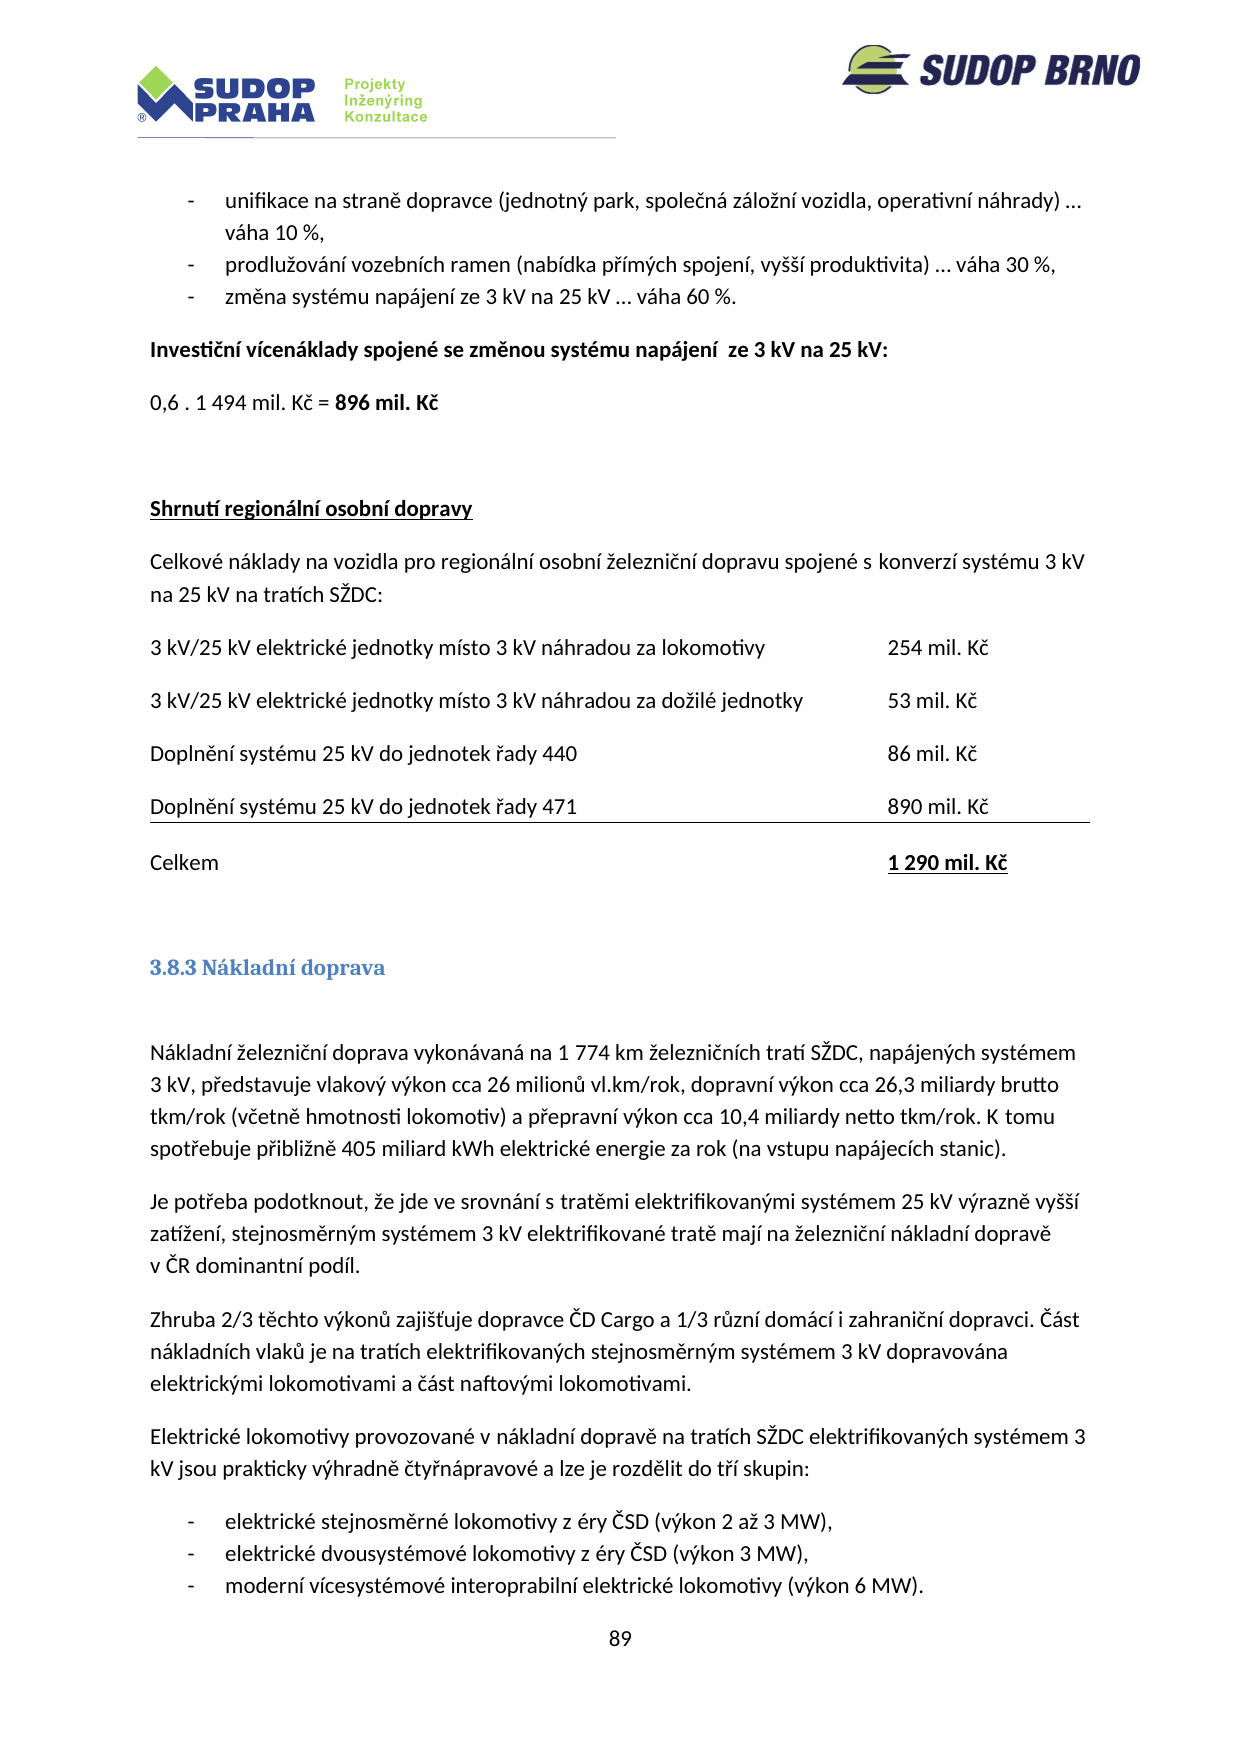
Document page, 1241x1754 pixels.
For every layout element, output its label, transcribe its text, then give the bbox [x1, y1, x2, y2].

list elektrické stejnosměrné lokomotivy z éry ČSD (výkon 2 až 3 MW), [187, 1507, 1090, 1535]
list unifikace na straně dopravce (jednotný park, společná záložní vozidla, operativní náhrady) … váha 10 %, [187, 186, 1090, 246]
picture [137, 65, 435, 126]
text 0,6 . 1 494 mil. Kč = 896 mil. Kč [150, 388, 1090, 416]
text Investiční vícenáklady spojené se změnou systému napájení ze 3 kV na 25 kV: [150, 335, 1090, 363]
picture [841, 45, 1149, 96]
text Celkové náklady na vozidla pro regionální osobní železniční dopravu spojené s konverzí systému 3 kV na 25 kV na tratích SŽDC: [150, 547, 1090, 608]
text 3 kV/25 kV elektrické jednotky místo 3 kV náhradou za dožilé jednotky 53 mil. Kč [150, 686, 1090, 714]
list změna systému napájení ze 3 kV na 25 kV … váha 60 %. [187, 282, 1090, 310]
list elektrické dvousystémové lokomotivy z éry ČSD (výkon 3 MW), [187, 1539, 1090, 1567]
text Zhruba 2/3 těchto výkonů zajišťuje dopravce ČD Cargo a 1/3 různí domácí i zahraniční dopravci. Část nákladních vlaků je na tratích elektrifikovaných stejnosměrným systémem 3 kV dopravována elektrickými lokomotivami a část naftovými lokomotivami. [150, 1305, 1090, 1397]
text Celkem 1 290 mil. Kč [150, 848, 1090, 876]
text 3 kV/25 kV elektrické jednotky místo 3 kV náhradou za lokomotivy 254 mil. Kč [150, 633, 1090, 661]
text Doplnění systému 25 kV do jednotek řady 440 86 mil. Kč [150, 739, 1090, 767]
subtitle 3.8.3 Nákladní doprava [150, 954, 1090, 981]
text Nákladní železniční doprava vykonávaná na 1 774 km železničních tratí SŽDC, napájených systémem 3 kV, představuje vlakový výkon cca 26 milionů vl.km/rok, dopravní výkon cca 26,3 miliardy brutto tkm/rok (včetně hmotnosti lokomotiv) a přepravní výkon cca 10,4 miliardy netto tkm/rok. K tomu spotřebuje přibližně 405 miliard kWh elektrické energie za rok (na vstupu napájecích stanic). [150, 1038, 1090, 1162]
text Shrnutí regionální osobní dopravy [150, 494, 1090, 522]
list prodlužování vozebních ramen (nabídka přímých spojení, vyšší produktivita) … váha 30 %, [187, 250, 1090, 278]
list moderní vícesystémové interoprabilní elektrické lokomotivy (výkon 6 MW). [187, 1572, 1090, 1600]
text Elektrické lokomotivy provozované v nákladní dopravě na tratích SŽDC elektrifikovaných systémem 3 kV jsou prakticky výhradně čtyřnápravové a lze je rozdělit do tří skupin: [150, 1422, 1090, 1482]
text Je potřeba podotknout, že jde ve srovnání s tratěmi elektrifikovanými systémem 25 kV výrazně vyšší zatížení, stejnosměrným systémem 3 kV elektrifikované tratě mají na železniční nákladní dopravě v ČR dominantní podíl. [150, 1187, 1090, 1280]
text Doplnění systému 25 kV do jednotek řady 471 890 mil. Kč [150, 792, 1090, 822]
